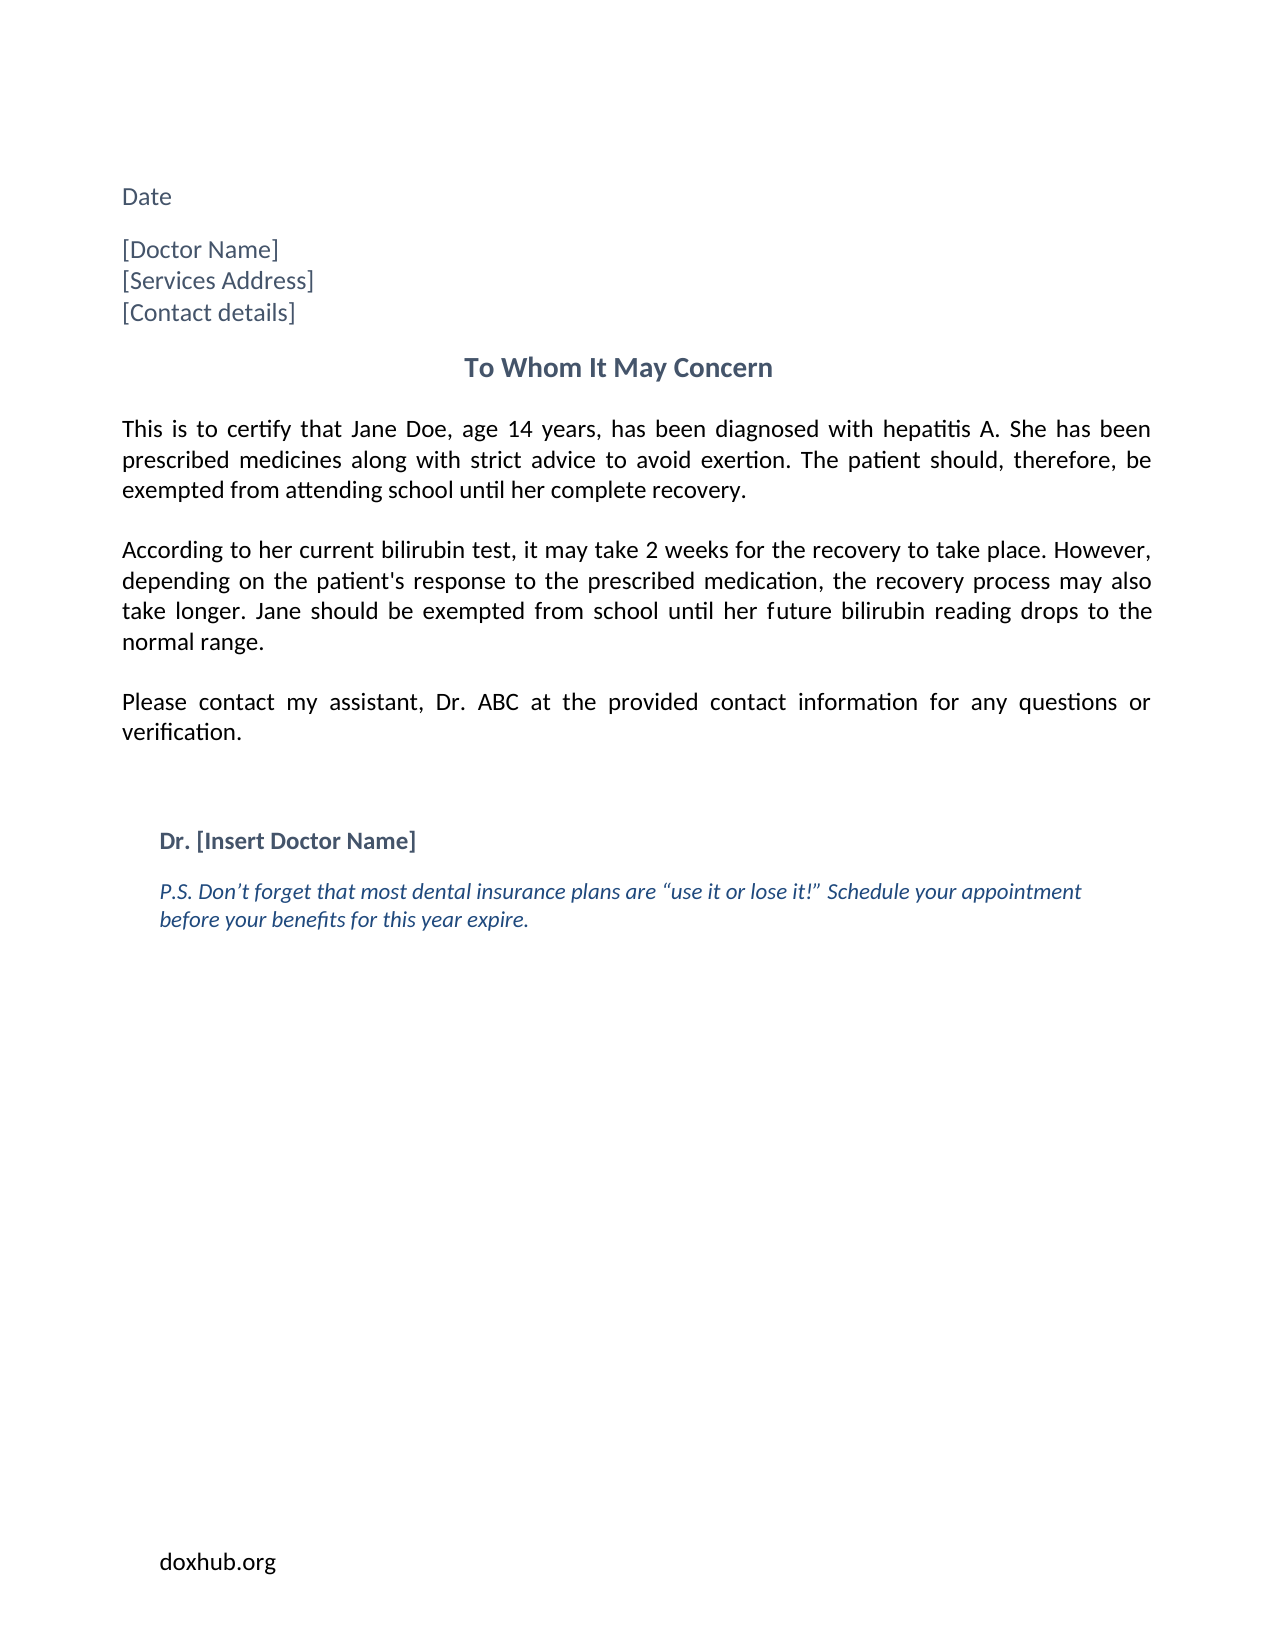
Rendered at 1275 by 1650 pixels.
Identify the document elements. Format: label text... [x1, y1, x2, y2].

text To Whom It May Concern [122, 349, 1116, 384]
text [Doctor Name] [Services Address] [Contact details] [122, 233, 1116, 328]
text Date [122, 180, 1116, 212]
text Please contact my assistant, Dr. ABC at the provided contact information for any questions or verification. [122, 686, 1153, 747]
text This is to certify that Jane Doe, age 14 years, has been diagnosed with hepatitis A. She has been prescribed medicines along with strict advice to avoid exertion. The patient should, therefore, be exempted from attending school until her complete recovery. [122, 414, 1153, 505]
text According to her current bilirubin test, it may take 2 weeks for the recovery to take place. However, depending on the patient's response to the prescribed medication, the recovery process may also take longer. Jane should be exempted from school until her future bilirubin reading drops to the normal range. [122, 534, 1153, 656]
